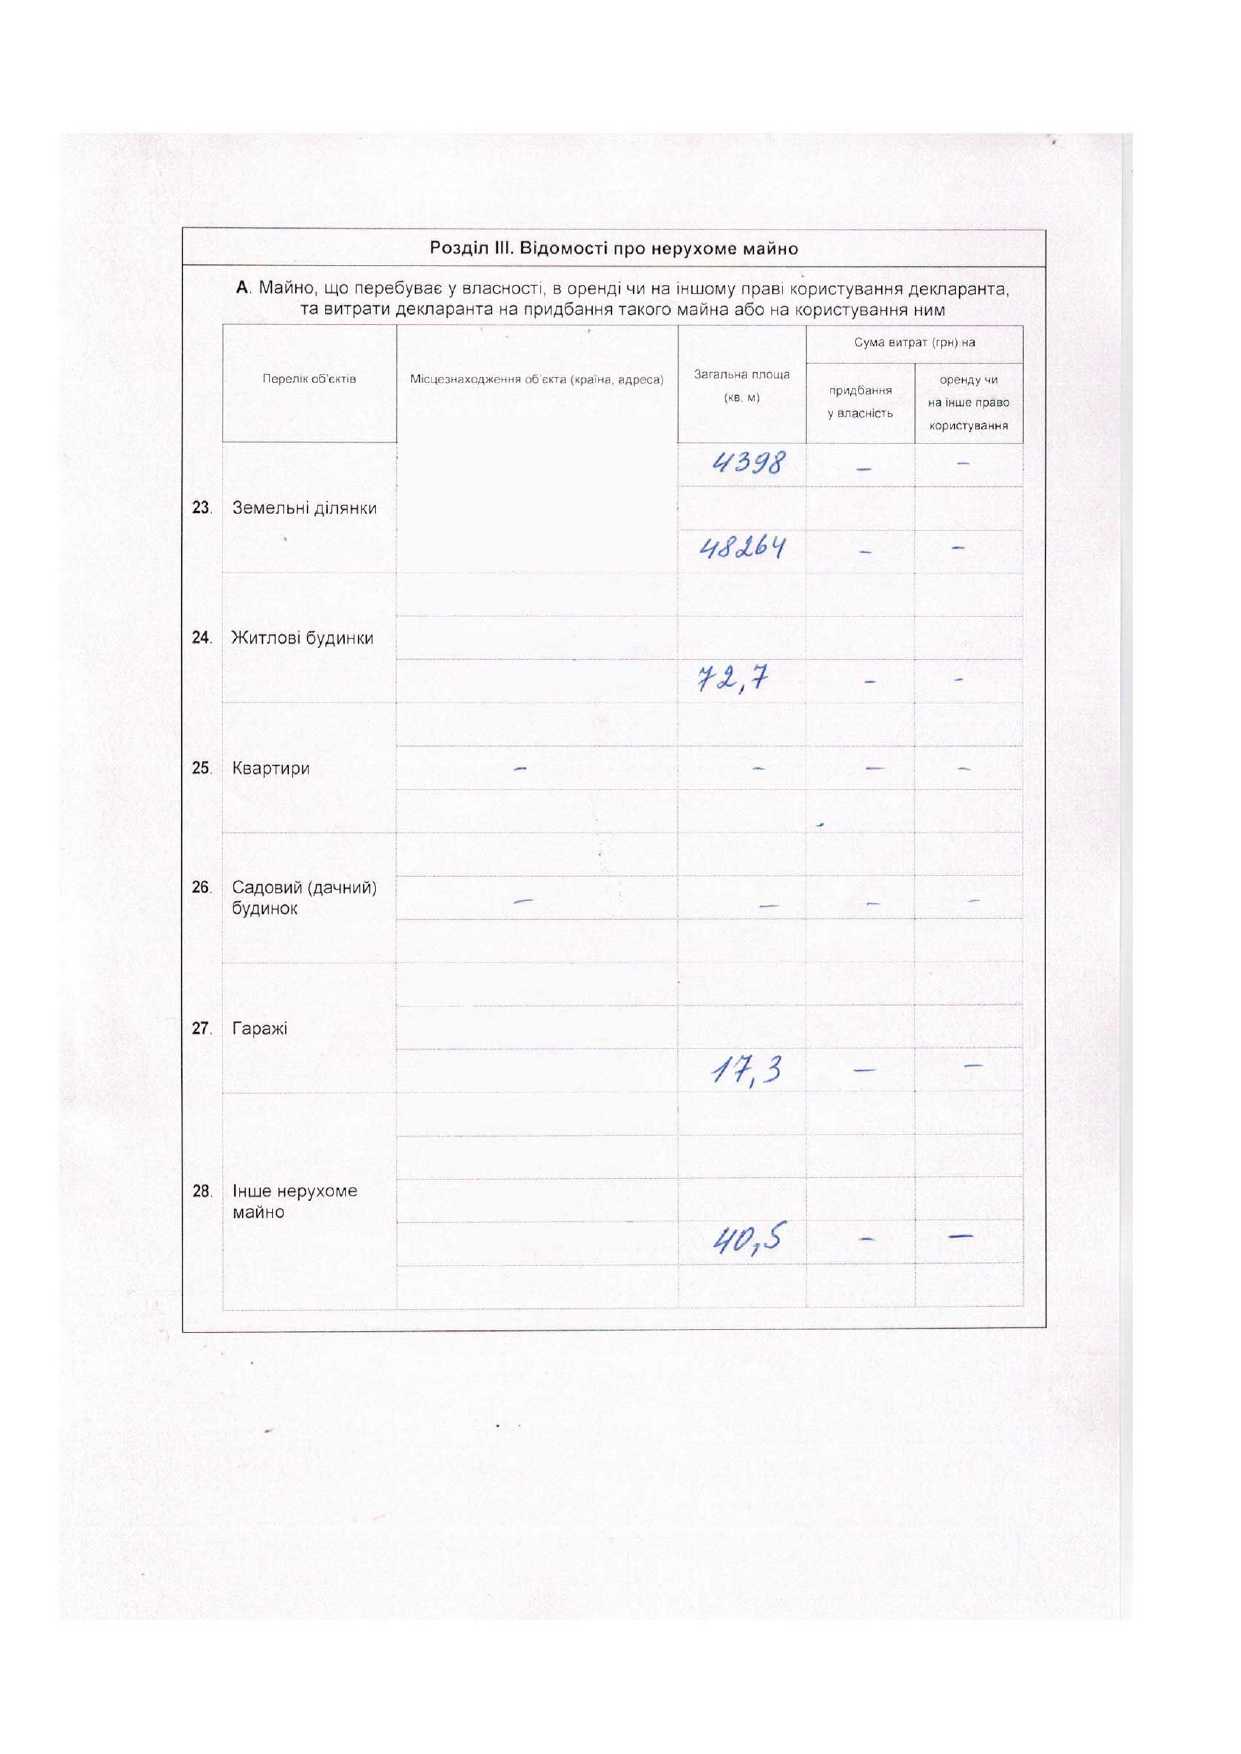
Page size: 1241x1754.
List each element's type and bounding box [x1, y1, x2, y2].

picture [44, 118, 1148, 1636]
